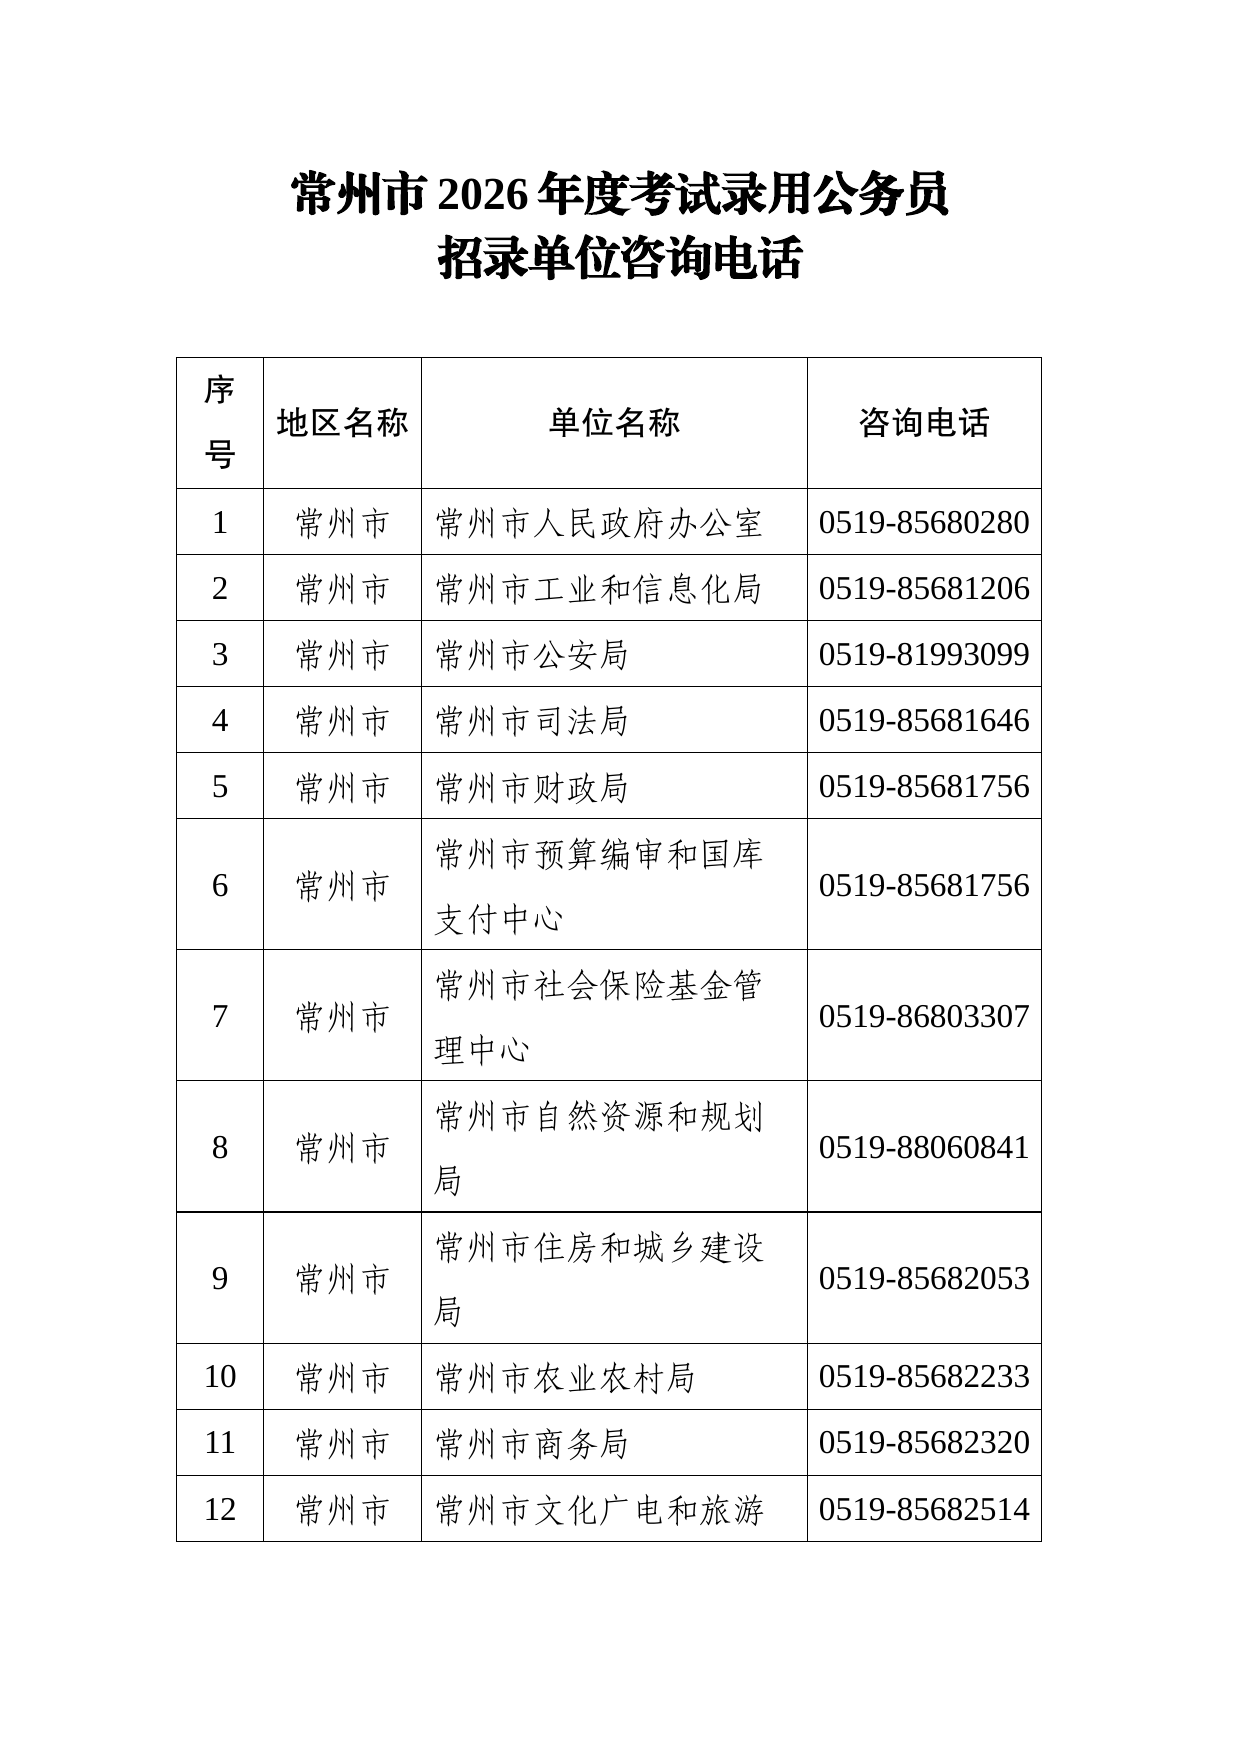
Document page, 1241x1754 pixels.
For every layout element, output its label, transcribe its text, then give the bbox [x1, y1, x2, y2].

table_cell 10 [177, 1344, 263, 1408]
table_cell 0519-85681756 [808, 819, 1041, 949]
table_cell 常州市预算编审和国库支付中心 [422, 819, 807, 949]
table_cell 常州市 [264, 819, 421, 949]
table_cell 常州市文化广电和旅游局 [422, 1476, 807, 1541]
table_cell 12 [177, 1476, 263, 1541]
table_header 地区名称 [264, 358, 421, 488]
table_cell 常州市 [264, 1410, 421, 1474]
table_cell 0519-86803307 [808, 950, 1041, 1080]
table_cell 常州市社会保险基金管理中心 [422, 950, 807, 1080]
table_cell 常州市 [264, 1081, 421, 1211]
table_cell 0519-88060841 [808, 1081, 1041, 1211]
table_cell 0519-85682320 [808, 1410, 1041, 1474]
table_cell 常州市公安局 [422, 621, 807, 686]
table_cell 常州市 [264, 950, 421, 1080]
table_cell 常州市农业农村局 [422, 1344, 807, 1408]
table_cell 常州市司法局 [422, 687, 807, 752]
table_cell 常州市 [264, 555, 421, 620]
table_cell 常州市商务局 [422, 1410, 807, 1474]
table_header 序号 [177, 358, 263, 488]
table_cell 0519-85681646 [808, 687, 1041, 752]
table_cell 9 [177, 1213, 263, 1342]
table_cell 1 [177, 489, 263, 554]
table_cell 0519-85682233 [808, 1344, 1041, 1408]
table_cell 0519-85681756 [808, 753, 1041, 818]
text 常州市2026年度考试录用公务员 [187, 162, 1053, 227]
table_cell 常州市住房和城乡建设局 [422, 1213, 807, 1342]
table_cell 8 [177, 1081, 263, 1211]
table_cell 常州市 [264, 1344, 421, 1408]
table_cell 5 [177, 753, 263, 818]
table_cell 0519-85681206 [808, 555, 1041, 620]
table_cell 常州市 [264, 489, 421, 554]
table_cell 2 [177, 555, 263, 620]
table_cell 3 [177, 621, 263, 686]
table_cell 常州市自然资源和规划局 [422, 1081, 807, 1211]
table_cell 常州市工业和信息化局 [422, 555, 807, 620]
table_cell 6 [177, 819, 263, 949]
table_header 单位名称 [422, 358, 807, 488]
table_cell 常州市人民政府办公室 [422, 489, 807, 554]
table_cell 常州市 [264, 621, 421, 686]
table_cell 4 [177, 687, 263, 752]
table_cell 0519-81993099 [808, 621, 1041, 686]
table_cell 常州市 [264, 753, 421, 818]
table_cell 0519-85682053 [808, 1213, 1041, 1342]
table_cell 7 [177, 950, 263, 1080]
table_header 咨询电话 [808, 358, 1041, 488]
table_cell 常州市 [264, 1476, 421, 1541]
table_cell 11 [177, 1410, 263, 1474]
text 招录单位咨询电话 [187, 227, 1053, 292]
table_cell 常州市 [264, 687, 421, 752]
table_cell 0519-85682514 [808, 1476, 1041, 1541]
table_cell 常州市 [264, 1213, 421, 1342]
table_cell 0519-85680280 [808, 489, 1041, 554]
table_cell 常州市财政局 [422, 753, 807, 818]
